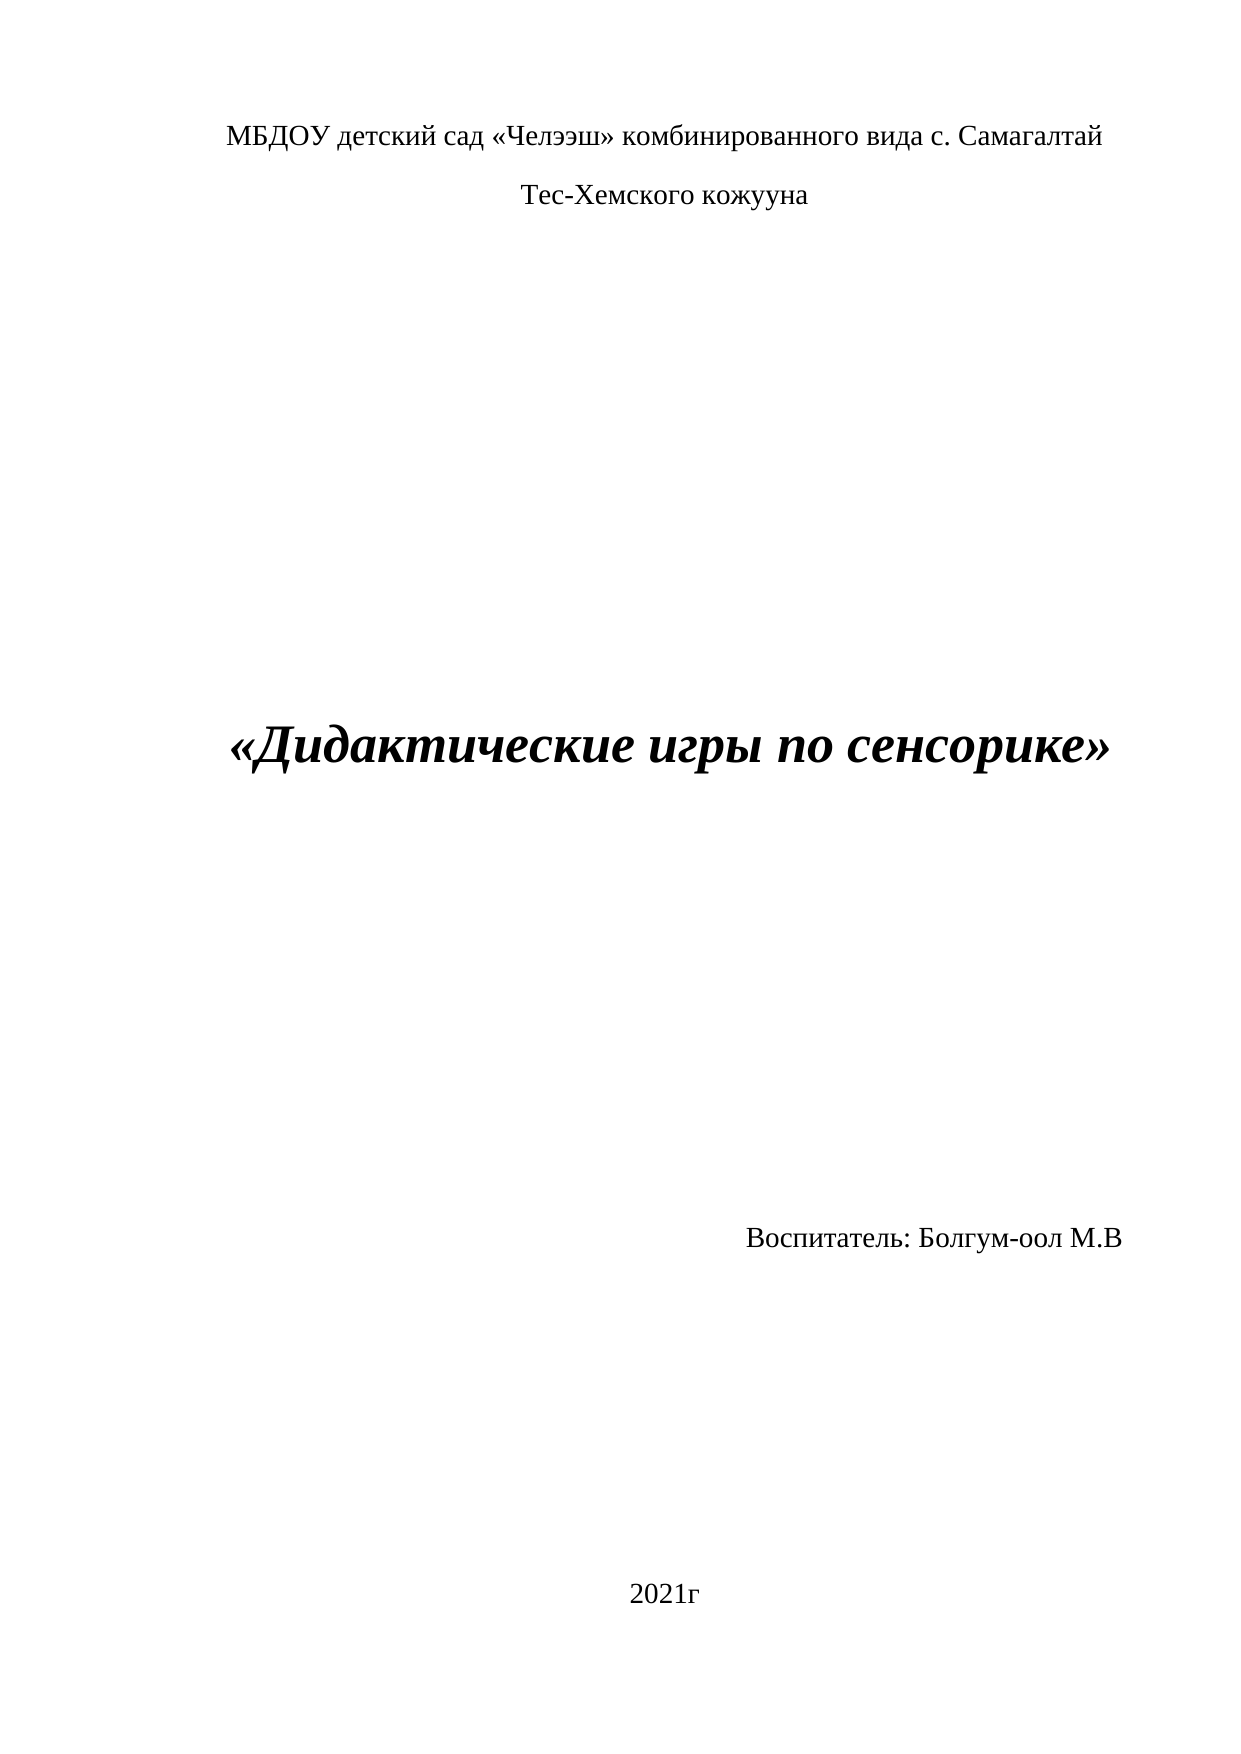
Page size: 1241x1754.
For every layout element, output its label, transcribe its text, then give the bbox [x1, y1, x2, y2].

text Тес-Хемского кожууна [177, 177, 1152, 211]
text «Дидактические игры по сенсорике» [177, 712, 1152, 774]
text 2021г [177, 1576, 1152, 1610]
text МБДОУ детский сад «Челээш» комбинированного вида с. Самагалтай [177, 118, 1152, 152]
text Воспитатель: Болгум-оол М.В [177, 1220, 1152, 1253]
